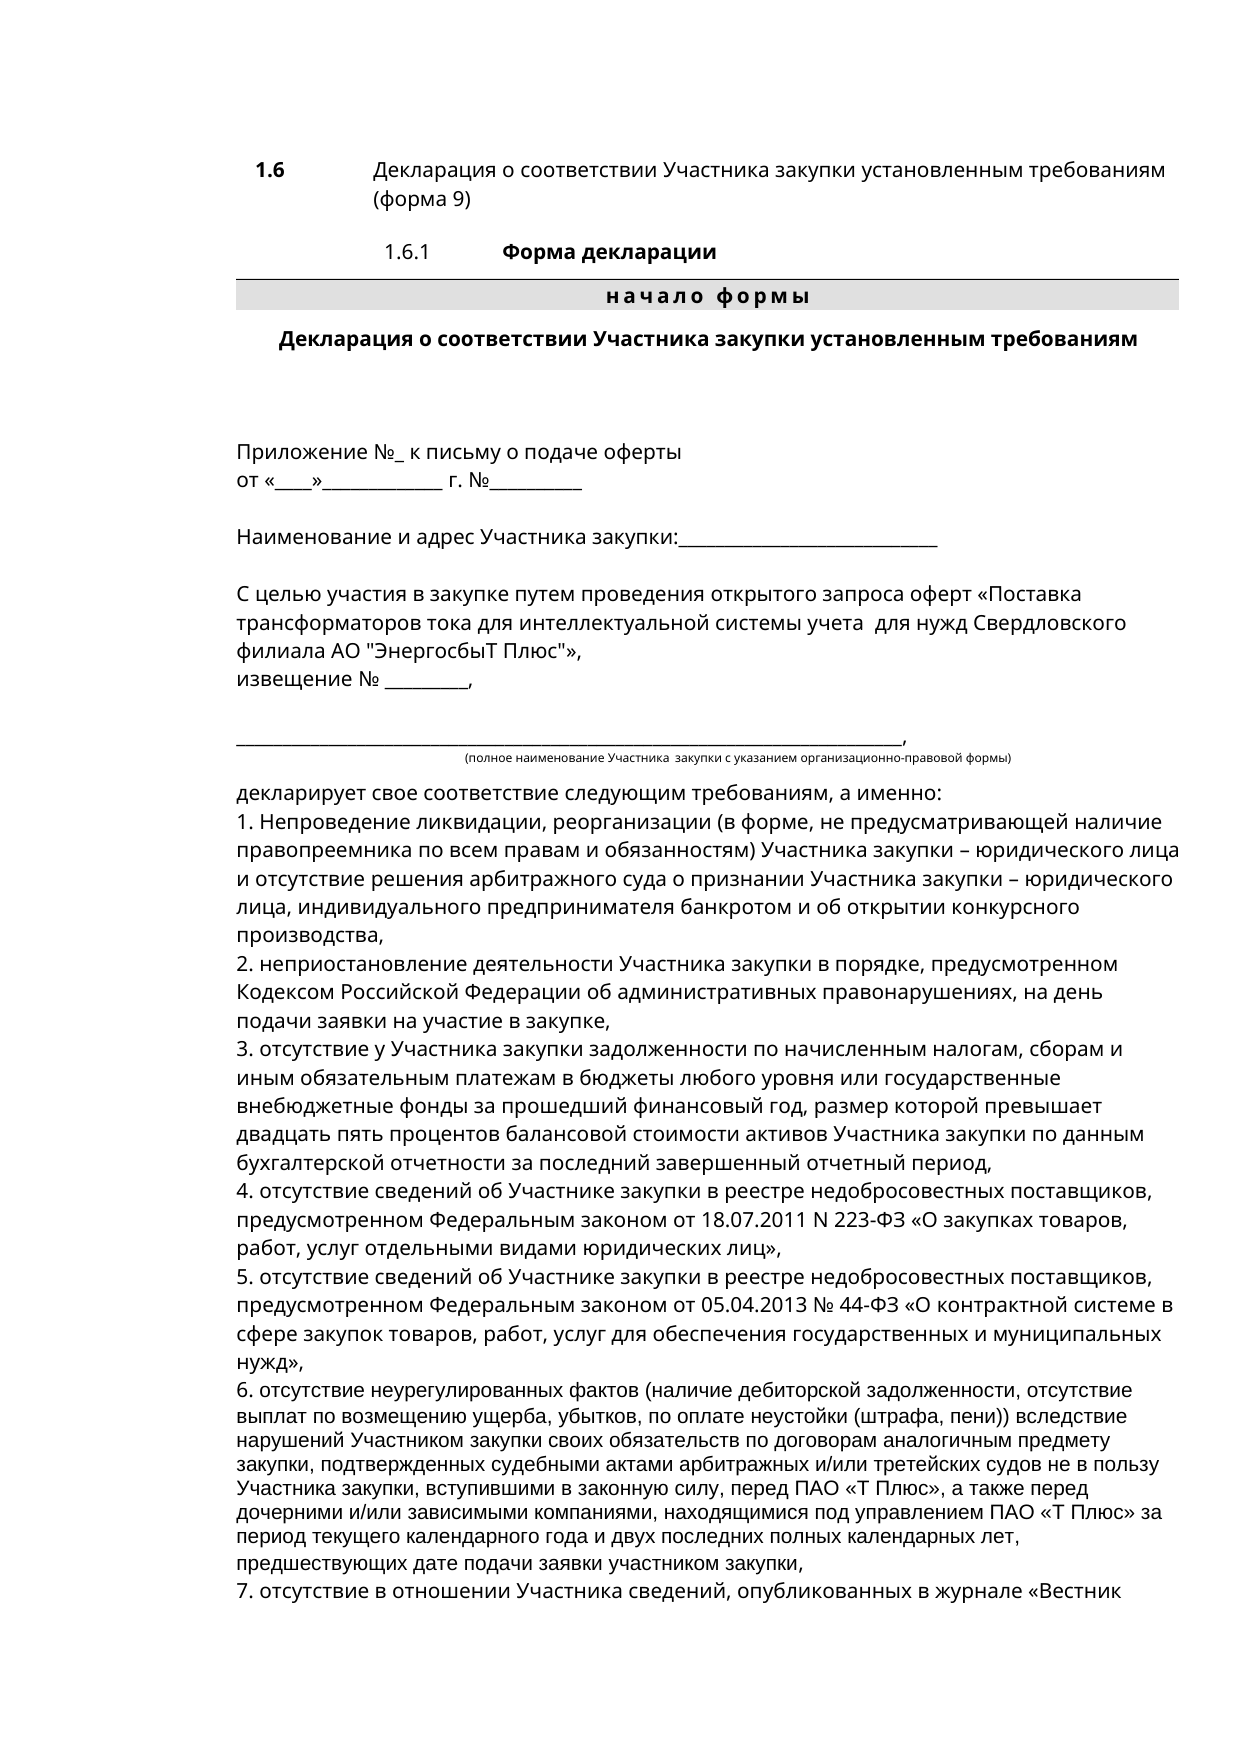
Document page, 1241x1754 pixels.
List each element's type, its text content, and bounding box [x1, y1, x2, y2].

text начало формы [236, 280, 1179, 310]
text Приложение №_ к письму о подаче оферты от «____»_____________ г. №__________ [236, 437, 1181, 494]
text (полное наименование Участника закупки с указанием организационно-правовой формы) [236, 750, 1181, 778]
text 4. отсутствие сведений об Участнике закупки в реестре недобросовестных поставщиков, предусмотренном Федеральным законом от 18.07.2011 N 223-ФЗ «О закупках товаров, работ, услуг отдельными видами юридических лиц», [236, 1176, 1181, 1262]
text 2. неприостановление деятельности Участника закупки в порядке, предусмотренном Кодексом Российской Федерации об административных правонарушениях, на день подачи заявки на участие в закупке, [236, 949, 1181, 1034]
text извещение № _________, [236, 664, 1181, 693]
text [236, 1576, 1181, 1604]
text Наименование и адрес Участника закупки:____________________________ [236, 522, 1181, 551]
text 6. отсутствие неурегулированных фактов (наличие дебиторской задолженности, отсутствие выплат по возмещению ущерба, убытков, по оплате неустойки (штрафа, пени)) вследствие нарушений Участником закупки своих обязательств по договорам аналогичным предмету закупки, подтвержденных судебными актами арбитражных и/или третейских судов не в пользу Участника закупки, вступившими в законную силу, перед ПАО «Т Плюс», а также перед дочерними и/или зависимыми компаниями, находящимися под управлением ПАО «Т Плюс» за период текущего календарного года и двух последних полных календарных лет, предшествующих дате подачи заявки участником закупки, [236, 1376, 1181, 1576]
text декларирует свое соответствие следующим требованиям, а именно: [236, 778, 1181, 807]
text 5. отсутствие сведений об Участнике закупки в реестре недобросовестных поставщиков, предусмотренном Федеральным законом от 05.04.2013 № 44-ФЗ «О контрактной системе в сфере закупок товаров, работ, услуг для обеспечения государственных и муниципальных нужд», [236, 1262, 1181, 1376]
text 3. отсутствие у Участника закупки задолженности по начисленным налогам, сборам и иным обязательным платежам в бюджеты любого уровня или государственные внебюджетные фонды за прошедший финансовый год, размер которой превышает двадцать пять процентов балансовой стоимости активов Участника закупки по данным бухгалтерской отчетности за последний завершенный отчетный период, [236, 1034, 1181, 1176]
text Декларация о соответствии Участника закупки установленным требованиям [236, 324, 1181, 353]
text С целью участия в закупке путем проведения открытого запроса оферт «Поставка трансформаторов тока для интеллектуальной системы учета для нужд Свердловского филиала АО "ЭнергосбыТ Плюс"», [236, 579, 1181, 664]
text ________________________________________________________________________, [236, 721, 1181, 750]
subtitle Декларация о соответствии Участника закупки установленным требованиям (форма 9) [255, 156, 1181, 212]
list Форма декларации [384, 237, 1181, 266]
text 1. Непроведение ликвидации, реорганизации (в форме, не предусматривающей наличие правопреемника по всем правам и обязанностям) Участника закупки – юридического лица и отсутствие решения арбитражного суда о признании Участника закупки – юридического лица, индивидуального предпринимателя банкротом и об открытии конкурсного производства, [236, 807, 1181, 949]
